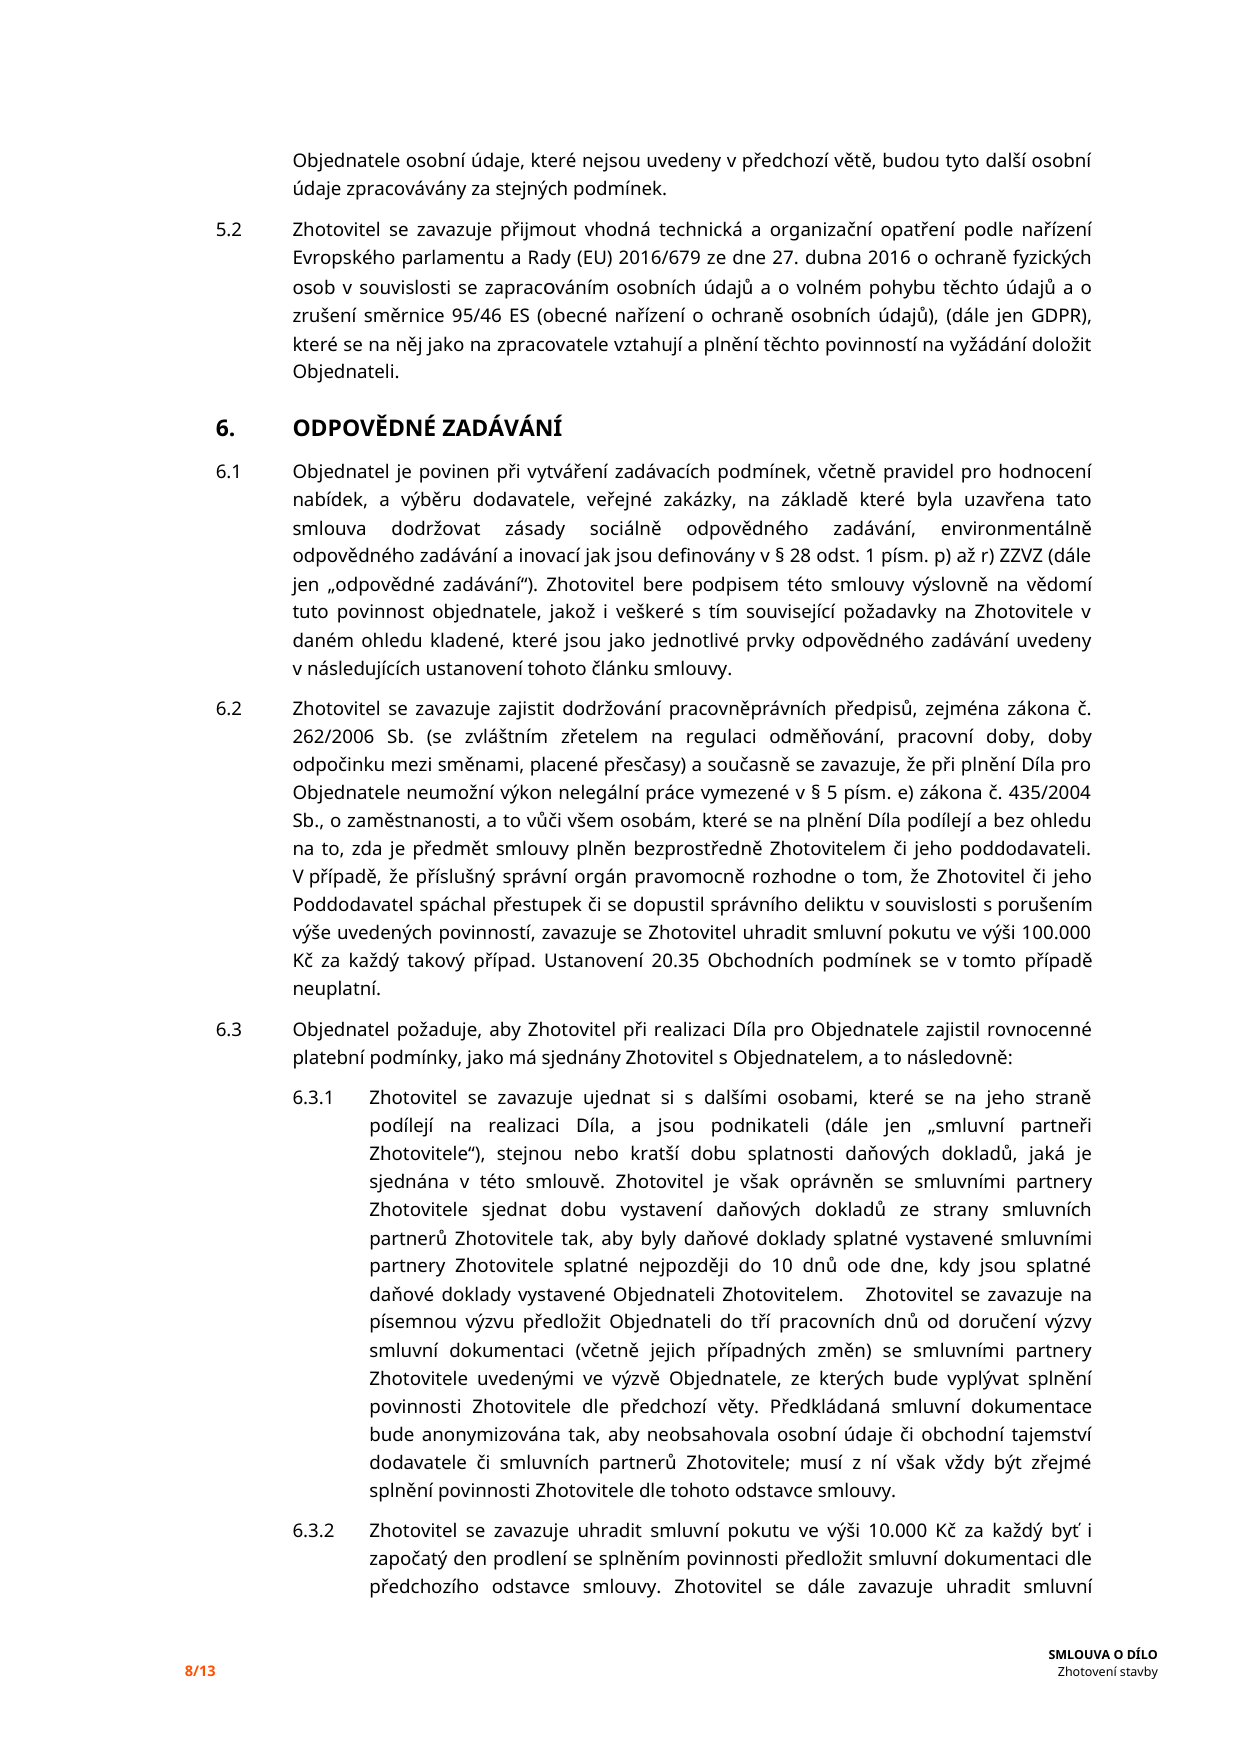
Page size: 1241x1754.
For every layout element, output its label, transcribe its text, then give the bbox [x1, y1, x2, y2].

text ODPOVĚDNÉ ZADÁVÁNÍ [216, 412, 1093, 443]
text Zhotovitel se zavazuje přijmout vhodná technická a organizační opatření podle nařízení Evropského parlamentu a Rady (EU) 2016/679 ze dne 27. dubna 2016 o ochraně fyzických osob v souvislosti se zapracováním osobních údajů a o volném pohybu těchto údajů a o zrušení směrnice 95/46 ES (obecné nařízení o ochraně osobních údajů), (dále jen GDPR), které se na něj jako na zpracovatele vztahují a plnění těchto povinností na vyžádání doložit Objednateli. [216, 216, 1093, 384]
text Objednatel požaduje, aby Zhotovitel při realizaci Díla pro Objednatele zajistil rovnocenné platební podmínky, jako má sjednány Zhotovitel s Objednatelem, a to následovně: [216, 1016, 1093, 1070]
text Objednatel je povinen při vytváření zadávacích podmínek, včetně pravidel pro hodnocení nabídek, a výběru dodavatele, veřejné zakázky, na základě které byla uzavřena tato smlouva dodržovat zásady sociálně odpovědného zadávání, environmentálně odpovědného zadávání a inovací jak jsou definovány v § 28 odst. 1 písm. p) až r) ZZVZ (dále jen „odpovědné zadávání“). Zhotovitel bere podpisem této smlouvy výslovně na vědomí tuto povinnost objednatele, jakož i veškeré s tím související požadavky na Zhotovitele v daném ohledu kladené, které jsou jako jednotlivé prvky odpovědného zadávání uvedeny v následujících ustanovení tohoto článku smlouvy. [216, 459, 1093, 680]
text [216, 147, 1093, 201]
text Zhotovitel se zavazuje zajistit dodržování pracovněprávních předpisů, zejména zákona č. 262/2006 Sb. (se zvláštním zřetelem na regulaci odměňování, pracovní doby, doby odpočinku mezi směnami, placené přesčasy) a současně se zavazuje, že při plnění Díla pro Objednatele neumožní výkon nelegální práce vymezené v § 5 písm. e) zákona č. 435/2004 Sb., o zaměstnanosti, a to vůči všem osobám, které se na plnění Díla podílejí a bez ohledu na to, zda je předmět smlouvy plněn bezprostředně Zhotovitelem či jeho poddodavateli. V případě, že příslušný správní orgán pravomocně rozhodne o tom, že Zhotovitel či jeho Poddodavatel spáchal přestupek či se dopustil správního deliktu v souvislosti s porušením výše uvedených povinností, zavazuje se Zhotovitel uhradit smluvní pokutu ve výši 100.000 Kč za každý takový případ. Ustanovení 20.35 Obchodních podmínek se v tomto případě neuplatní. [216, 695, 1093, 1001]
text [292, 1517, 1093, 1599]
text Zhotovitel se zavazuje ujednat si s dalšími osobami, které se na jeho straně podílejí na realizaci Díla, a jsou podnikateli (dále jen „smluvní partneři Zhotovitele“), stejnou nebo kratší dobu splatnosti daňových dokladů, jaká je sjednána v této smlouvě. Zhotovitel je však oprávněn se smluvními partnery Zhotovitele sjednat dobu vystavení daňových dokladů ze strany smluvních partnerů Zhotovitele tak, aby byly daňové doklady splatné vystavené smluvními partnery Zhotovitele splatné nejpozději do 10 dnů ode dne, kdy jsou splatné daňové doklady vystavené Objednateli Zhotovitelem. Zhotovitel se zavazuje na písemnou výzvu předložit Objednateli do tří pracovních dnů od doručení výzvy smluvní dokumentaci (včetně jejich případných změn) se smluvními partnery Zhotovitele uvedenými ve výzvě Objednatele, ze kterých bude vyplývat splnění povinnosti Zhotovitele dle předchozí věty. Předkládaná smluvní dokumentace bude anonymizována tak, aby neobsahovala osobní údaje či obchodní tajemství dodavatele či smluvních partnerů Zhotovitele; musí z ní však vždy být zřejmé splnění povinnosti Zhotovitele dle tohoto odstavce smlouvy. [292, 1085, 1093, 1502]
